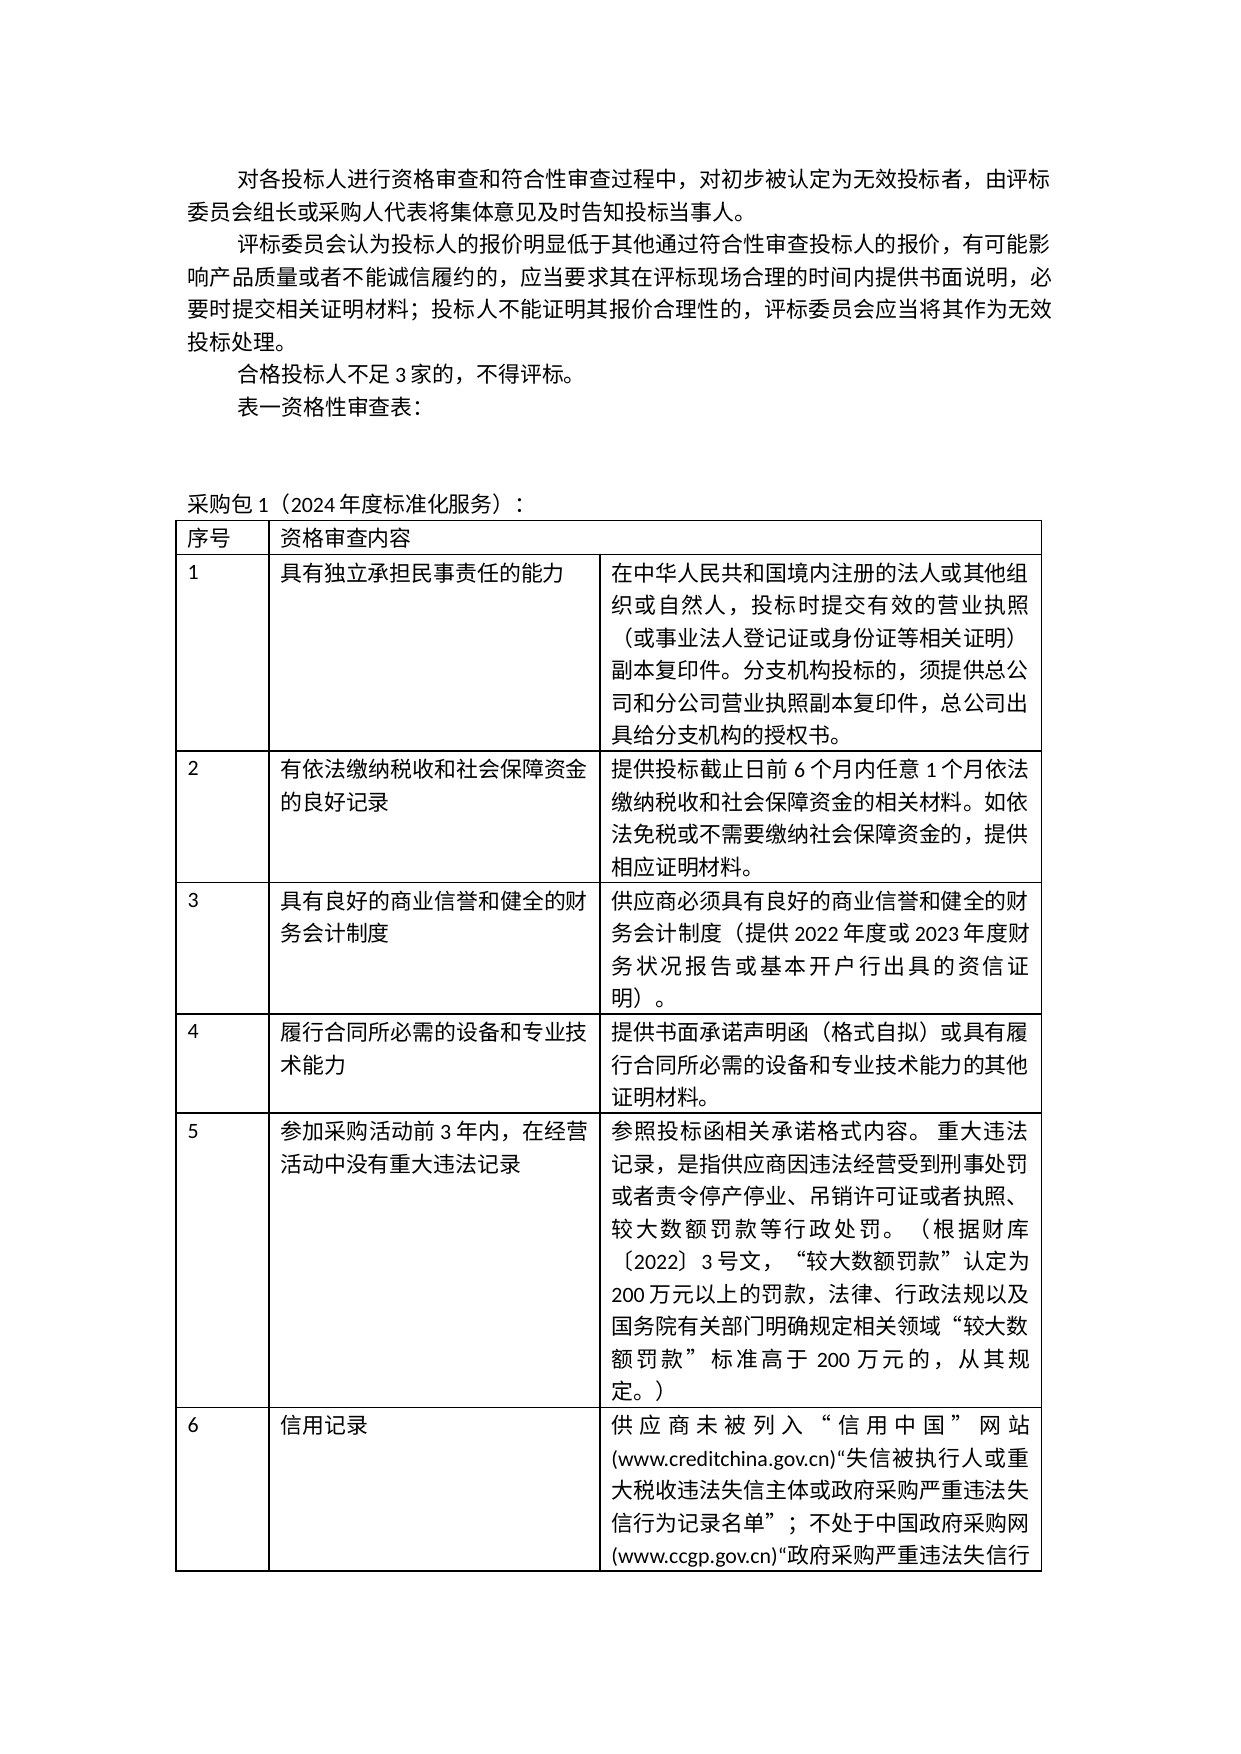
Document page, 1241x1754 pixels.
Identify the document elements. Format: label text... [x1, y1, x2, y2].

table_cell 参加采购活动前3年内，在经营活动中没有重大违法记录 [270, 1114, 599, 1406]
table_cell 在中华人民共和国境内注册的法人或其他组织或自然人，投标时提交有效的营业执照（或事业法人登记证或身份证等相关证明）副本复印件。分支机构投标的，须提供总公司和分公司营业执照副本复印件，总公司出具给分支机构的授权书。 [601, 555, 1041, 750]
text 表一资格性审查表： [187, 389, 1053, 422]
table_cell 4 [177, 1015, 268, 1112]
text 对各投标人进行资格审查和符合性审查过程中，对初步被认定为无效投标者，由评标委员会组长或采购人代表将集体意见及时告知投标当事人。 [187, 162, 1053, 227]
text 合格投标人不足3家的，不得评标。 [187, 357, 1053, 389]
text 采购包1（2024年度标准化服务）： [187, 487, 1053, 519]
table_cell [601, 1408, 1041, 1570]
table_cell 1 [177, 555, 268, 750]
table_cell 提供投标截止日前6个月内任意1个月依法缴纳税收和社会保障资金的相关材料。如依法免税或不需要缴纳社会保障资金的，提供相应证明材料。 [601, 752, 1041, 882]
table_cell 3 [177, 883, 268, 1013]
table_cell 履行合同所必需的设备和专业技术能力 [270, 1015, 599, 1112]
table_cell 有依法缴纳税收和社会保障资金的良好记录 [270, 752, 599, 882]
table_cell 提供书面承诺声明函（格式自拟）或具有履行合同所必需的设备和专业技术能力的其他证明材料。 [601, 1015, 1041, 1112]
table_cell 具有独立承担民事责任的能力 [270, 555, 599, 750]
table_cell 参照投标函相关承诺格式内容。 重大违法记录，是指供应商因违法经营受到刑事处罚或者责令停产停业、吊销许可证或者执照、较大数额罚款等行政处罚。（根据财库〔2022〕3号文，“较大数额罚款”认定为200万元以上的罚款，法律、行政法规以及国务院有关部门明确规定相关领域“较大数额罚款”标准高于200万元的，从其规定。） [601, 1114, 1041, 1406]
table_header 资格审查内容 [270, 521, 1041, 553]
table_cell 具有良好的商业信誉和健全的财务会计制度 [270, 883, 599, 1013]
table_cell 5 [177, 1114, 268, 1406]
table_header 序号 [177, 521, 268, 553]
table_cell 2 [177, 752, 268, 882]
table_cell 信用记录 [270, 1408, 599, 1570]
table_cell 供应商必须具有良好的商业信誉和健全的财务会计制度（提供2022年度或2023年度财务状况报告或基本开户行出具的资信证明）。 [601, 883, 1041, 1013]
table_cell 6 [177, 1408, 268, 1570]
text 评标委员会认为投标人的报价明显低于其他通过符合性审查投标人的报价，有可能影响产品质量或者不能诚信履约的，应当要求其在评标现场合理的时间内提供书面说明，必要时提交相关证明材料；投标人不能证明其报价合理性的，评标委员会应当将其作为无效投标处理。 [187, 227, 1053, 357]
